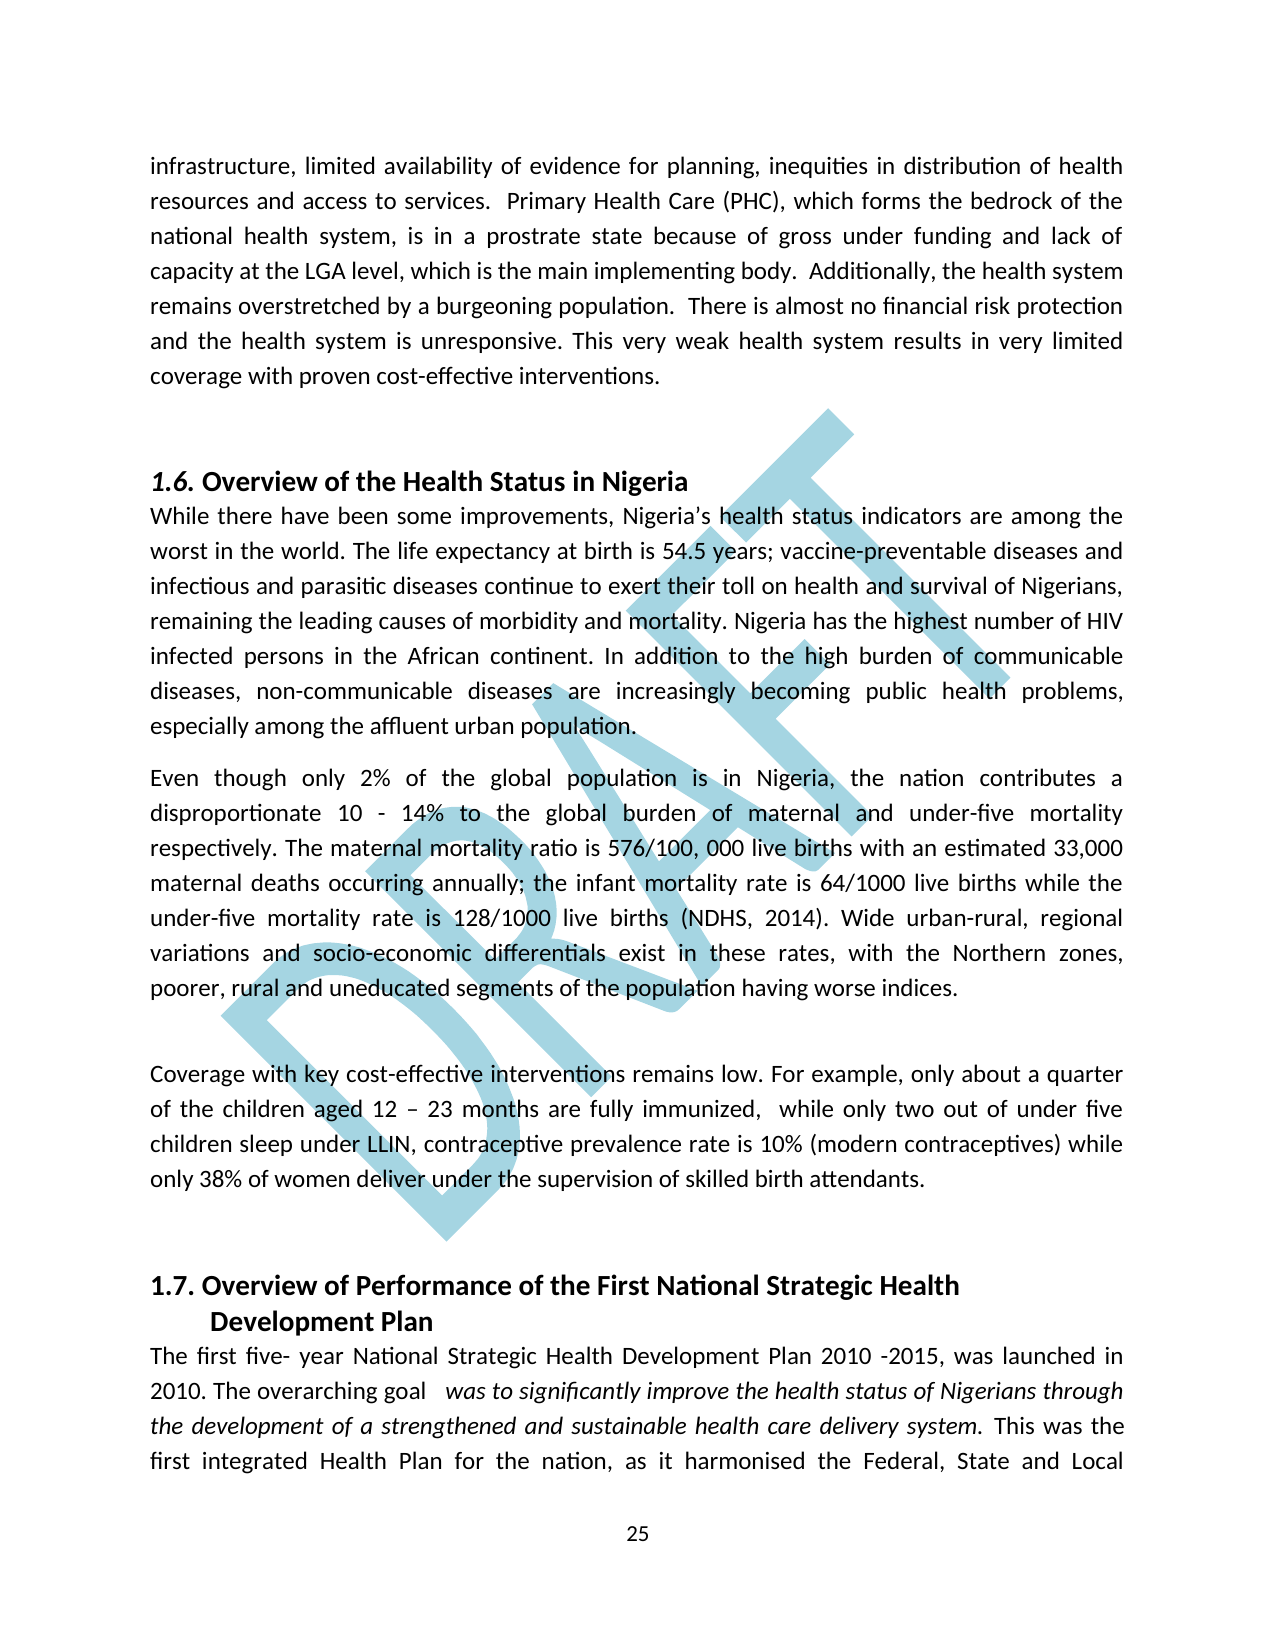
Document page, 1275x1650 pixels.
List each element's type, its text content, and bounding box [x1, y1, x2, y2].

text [150, 1340, 1125, 1476]
text Even though only 2% of the global population is in Nigeria, the nation contributes a disproportionate 10 - 14% to the global burden of maternal and under-five mortality respectively. The maternal mortality ratio is 576/100, 000 live births with an estimated 33,000 maternal deaths occurring annually; the infant mortality rate is 64/1000 live births while the under-five mortality rate is 128/1000 live births (NDHS, 2014). Wide urban-rural, regional variations and socio-economic differentials exist in these rates, with the Northern zones, poorer, rural and uneducated segments of the population having worse indices. [150, 762, 1125, 1002]
text While there have been some improvements, Nigeria’s health status indicators are among the worst in the world. The life expectancy at birth is 54.5 years; vaccine-preventable diseases and infectious and parasitic diseases continue to exert their toll on health and survival of Nigerians, remaining the leading causes of morbidity and mortality. Nigeria has the highest number of HIV infected persons in the African continent. In addition to the high burden of communicable diseases, non-communicable diseases are increasingly becoming public health problems, especially among the affluent urban population. [150, 500, 1125, 741]
subtitle 1.7. Overview of Performance of the First National Strategic Health Development Plan [150, 1267, 1125, 1339]
text Coverage with key cost-effective interventions remains low. For example, only about a quarter of the children aged 12 – 23 months are fully immunized, while only two out of under five children sleep under LLIN, contraceptive prevalence rate is 10% (modern contraceptives) while only 38% of women deliver under the supervision of skilled birth attendants. [150, 1058, 1125, 1194]
subtitle 1.6. Overview of the Health Status in Nigeria [150, 463, 1125, 499]
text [150, 150, 1125, 391]
